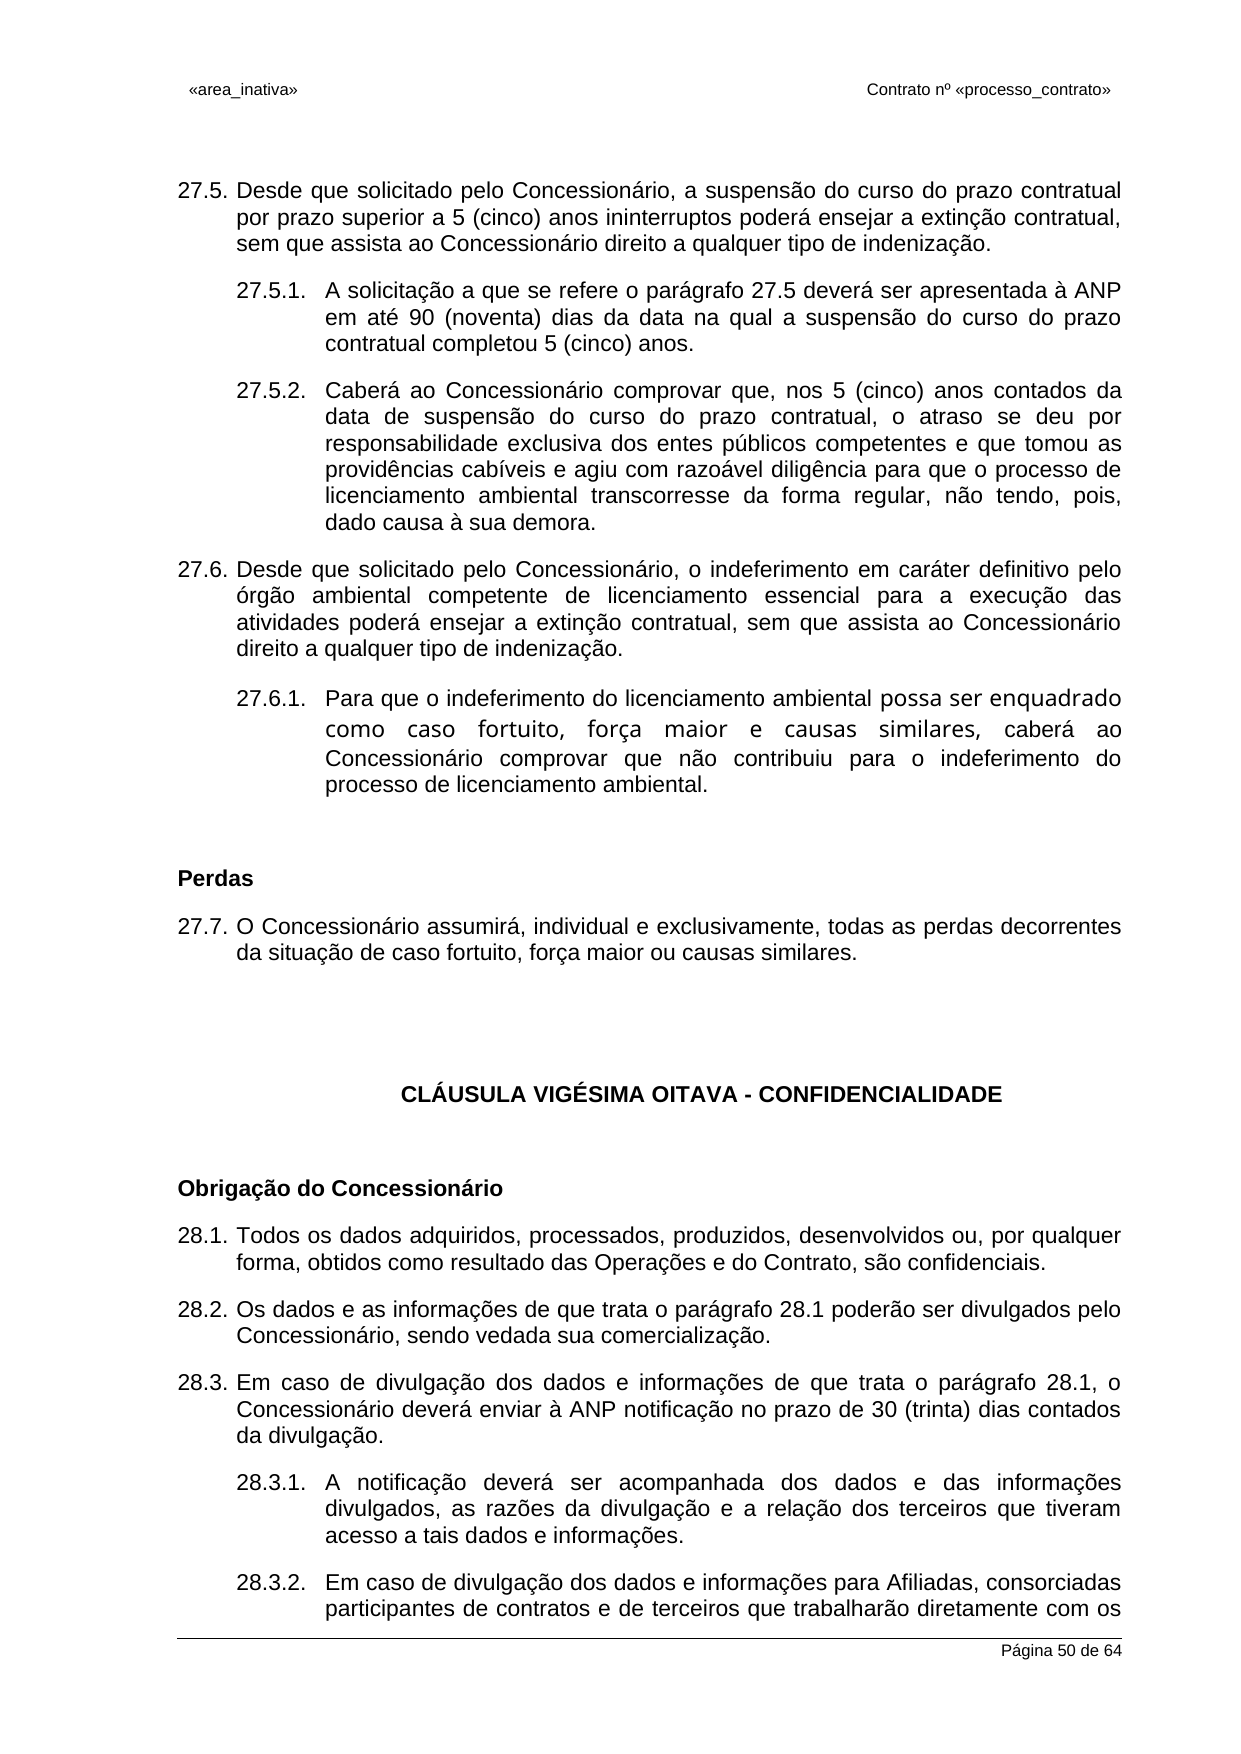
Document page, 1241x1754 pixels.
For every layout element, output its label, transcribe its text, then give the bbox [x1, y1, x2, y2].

text Para que o indeferimento do licenciamento ambiental possa ser enquadrado como caso fortuito, força maior e causas similares, caberá ao Concessionário comprovar que não contribuiu para o indeferimento do processo de licenciamento ambiental. [236, 682, 1122, 797]
text O Concessionário assumirá, individual e exclusivamente, todas as perdas decorrentes da situação de caso fortuito, força maior ou causas similares. [177, 913, 1122, 965]
text CLÁUSULA VIGÉSIMA OITAVA - CONFIDENCIALIDADE [211, 1081, 1122, 1107]
text Caberá ao Concessionário comprovar que, nos 5 (cinco) anos contados da data de suspensão do curso do prazo contratual, o atraso se deu por responsabilidade exclusiva dos entes públicos competentes e que tomou as providências cabíveis e agiu com razoável diligência para que o processo de licenciamento ambiental transcorresse da forma regular, não tendo, pois, dado causa à sua demora. [236, 377, 1122, 535]
text Todos os dados adquiridos, processados, produzidos, desenvolvidos ou, por qualquer forma, obtidos como resultado das Operações e do Contrato, são confidenciais. [177, 1222, 1122, 1275]
text Perdas [177, 865, 1122, 892]
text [236, 1569, 1122, 1622]
text Obrigação do Concessionário [177, 1175, 1122, 1201]
text A solicitação a que se refere o parágrafo 27.5 deverá ser apresentada à ANP em até 90 (noventa) dias da data na qual a suspensão do curso do prazo contratual completou 5 (cinco) anos. [236, 277, 1122, 356]
text Em caso de divulgação dos dados e informações de que trata o parágrafo 28.1, o Concessionário deverá enviar à ANP notificação no prazo de 30 (trinta) dias contados da divulgação. [177, 1369, 1122, 1448]
text A notificação deverá ser acompanhada dos dados e das informações divulgados, as razões da divulgação e a relação dos terceiros que tiveram acesso a tais dados e informações. [236, 1469, 1122, 1548]
text Desde que solicitado pelo Concessionário, o indeferimento em caráter definitivo pelo órgão ambiental competente de licenciamento essencial para a execução das atividades poderá ensejar a extinção contratual, sem que assista ao Concessionário direito a qualquer tipo de indenização. [177, 556, 1122, 661]
text Desde que solicitado pelo Concessionário, a suspensão do curso do prazo contratual por prazo superior a 5 (cinco) anos ininterruptos poderá ensejar a extinção contratual, sem que assista ao Concessionário direito a qualquer tipo de indenização. [177, 177, 1122, 256]
text Os dados e as informações de que trata o parágrafo 28.1 poderão ser divulgados pelo Concessionário, sendo vedada sua comercialização. [177, 1296, 1122, 1348]
